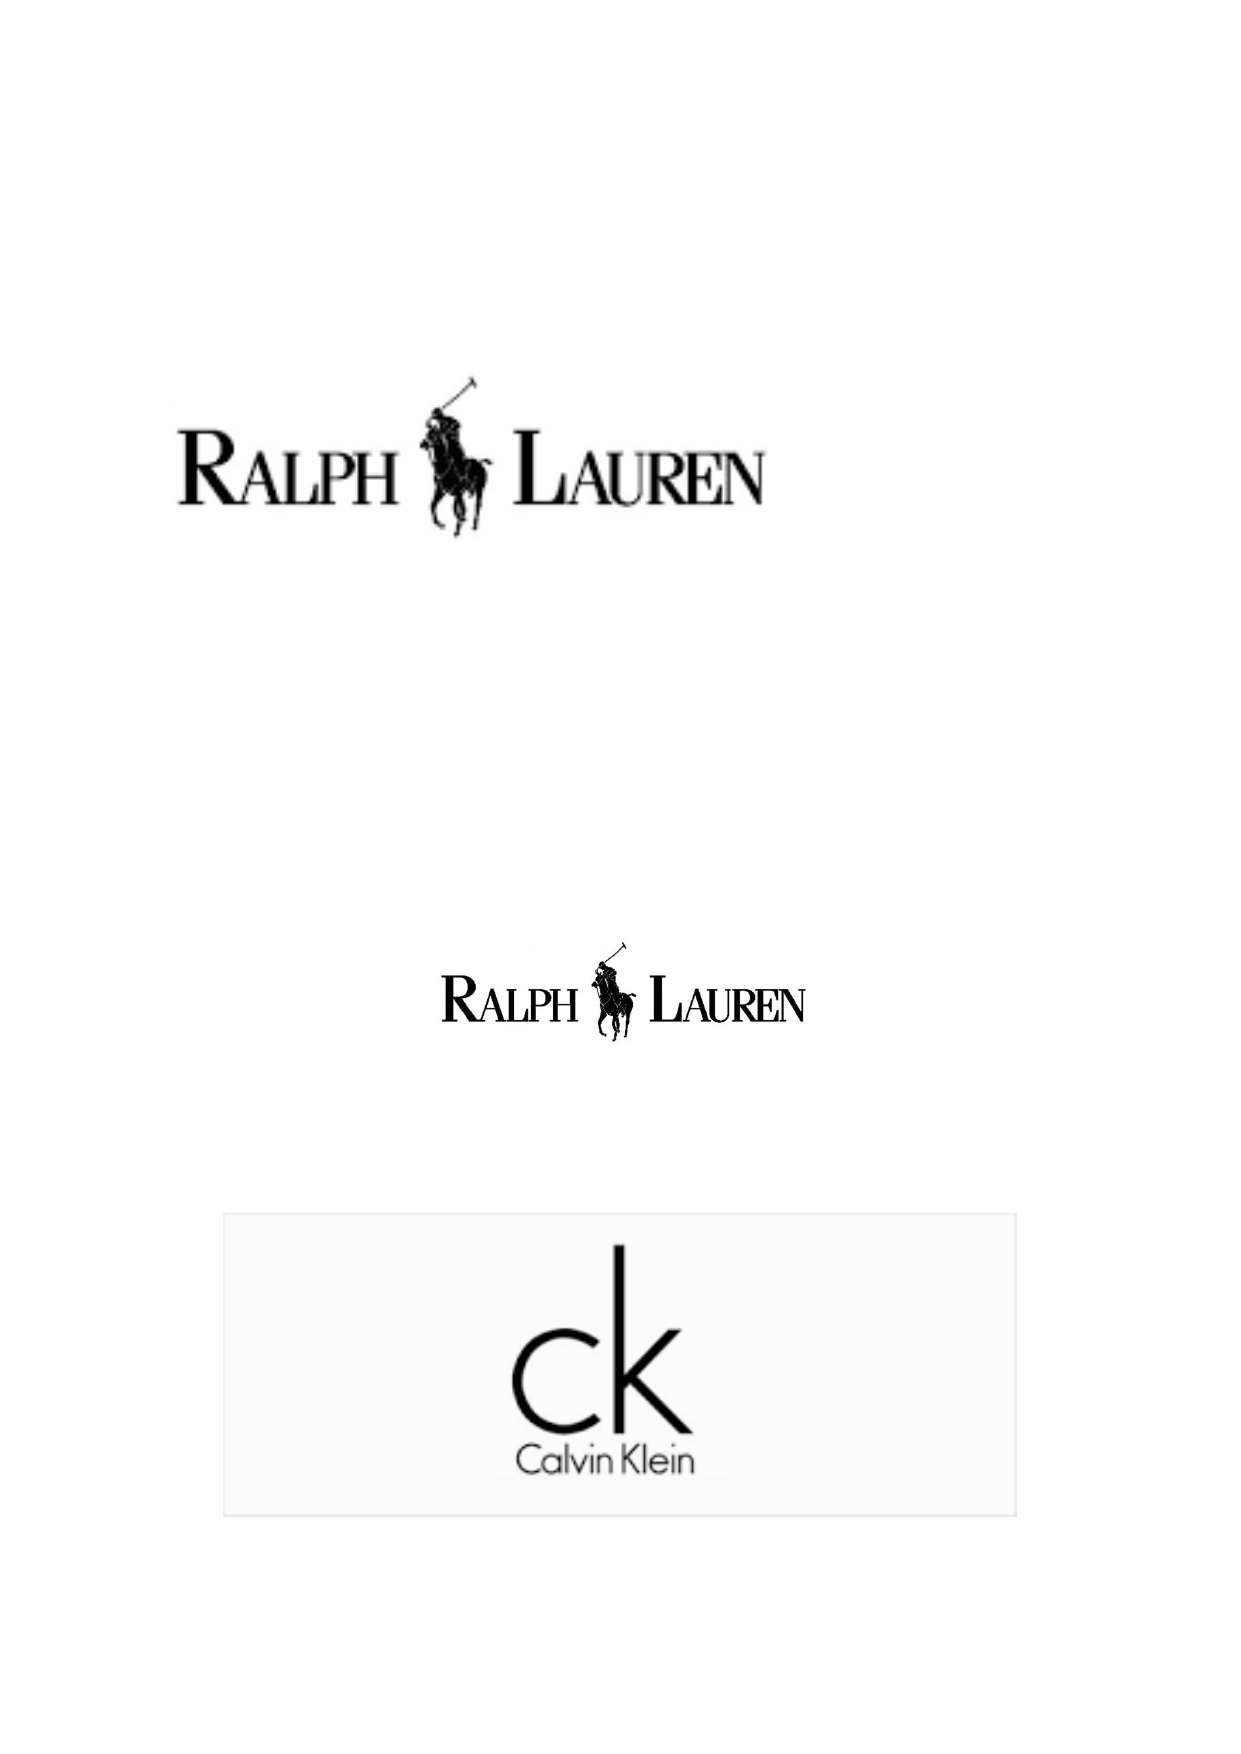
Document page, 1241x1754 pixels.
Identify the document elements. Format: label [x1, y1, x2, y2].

picture [423, 801, 817, 1195]
picture [150, 150, 785, 785]
picture [223, 1213, 1017, 1517]
